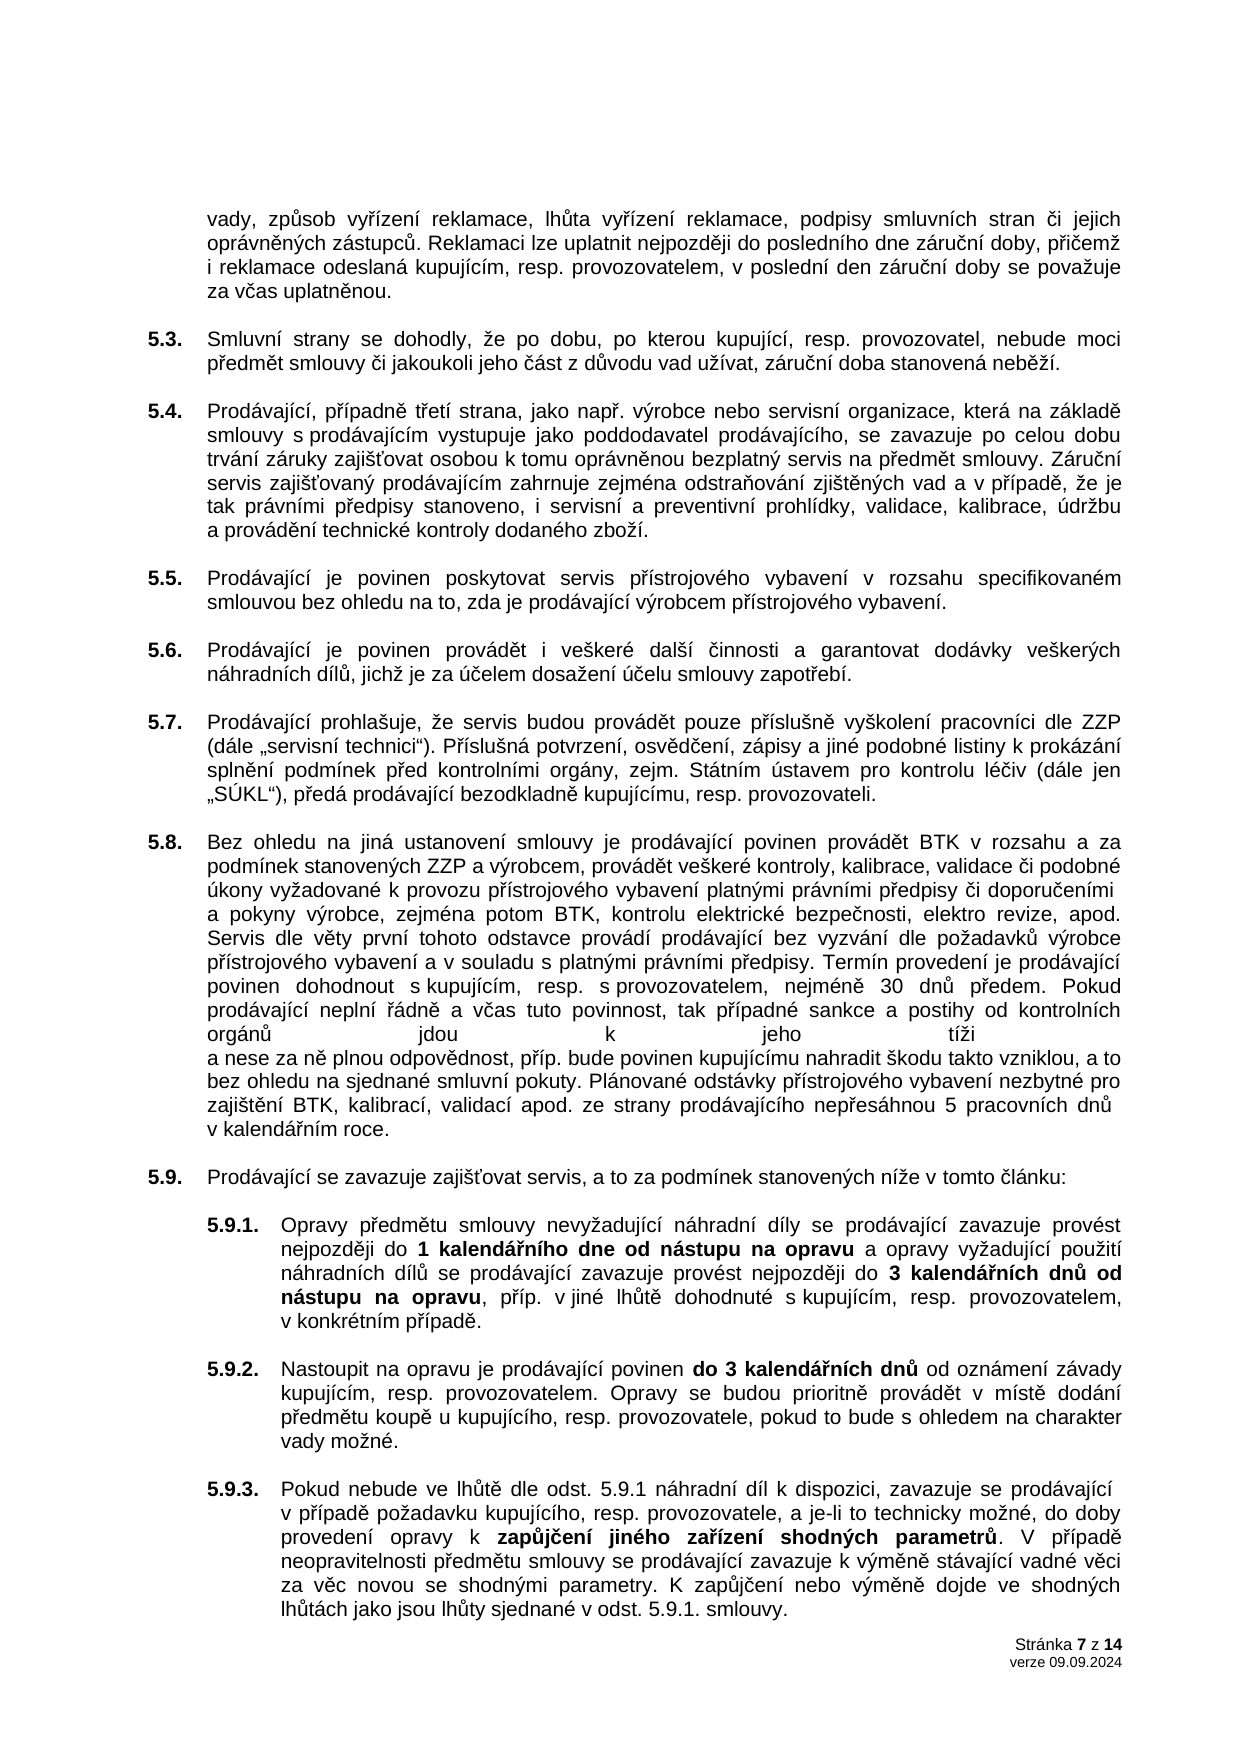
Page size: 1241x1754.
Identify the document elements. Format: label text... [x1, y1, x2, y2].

subtitle Bez ohledu na jiná ustanovení smlouvy je prodávající povinen provádět BTK v rozsahu a za podmínek stanovených ZZP a výrobcem, provádět veškeré kontroly, kalibrace, validace či podobné úkony vyžadované k provozu přístrojového vybavení platnými právními předpisy či doporučeními a pokyny výrobce, zejména potom BTK, kontrolu elektrické bezpečnosti, elektro revize, apod. Servis dle věty první tohoto odstavce provádí prodávající bez vyzvání dle požadavků výrobce přístrojového vybavení a v souladu s platnými právními předpisy. Termín provedení je prodávající povinen dohodnout s kupujícím, resp. s provozovatelem, nejméně 30 dnů předem. Pokud prodávající neplní řádně a včas tuto povinnost, tak případné sankce a postihy od kontrolních orgánů jdou k jeho tíži a nese za ně plnou odpovědnost, příp. bude povinen kupujícímu nahradit škodu takto vzniklou, a to bez ohledu na sjednané smluvní pokuty. Plánované odstávky přístrojového vybavení nezbytné pro zajištění BTK, kalibrací, validací apod. ze strany prodávajícího nepřesáhnou 5 pracovních dnů v kalendářním roce. [148, 830, 1122, 1141]
subtitle Prodávající je povinen poskytovat servis přístrojového vybavení v rozsahu specifikovaném smlouvou bez ohledu na to, zda je prodávající výrobcem přístrojového vybavení. [148, 566, 1122, 614]
list Nastoupit na opravu je prodávající povinen do 3 kalendářních dnů od oznámení závady kupujícím, resp. provozovatelem. Opravy se budou prioritně provádět v místě dodání předmětu koupě u kupujícího, resp. provozovatele, pokud to bude s ohledem na charakter vady možné. [207, 1357, 1122, 1453]
subtitle Prodávající, případně třetí strana, jako např. výrobce nebo servisní organizace, která na základě smlouvy s prodávajícím vystupuje jako poddodavatel prodávajícího, se zavazuje po celou dobu trvání záruky zajišťovat osobou k tomu oprávněnou bezplatný servis na předmět smlouvy. Záruční servis zajišťovaný prodávajícím zahrnuje zejména odstraňování zjištěných vad a v případě, že je tak právními předpisy stanoveno, i servisní a preventivní prohlídky, validace, kalibrace, údržbu a provádění technické kontroly dodaného zboží. [148, 398, 1122, 542]
subtitle Prodávající prohlašuje, že servis budou provádět pouze příslušně vyškolení pracovníci dle ZZP (dále „servisní technici“). Příslušná potvrzení, osvědčení, zápisy a jiné podobné listiny k prokázání splnění podmínek před kontrolními orgány, zejm. Státním ústavem pro kontrolu léčiv (dále jen „SÚKL“), předá prodávající bezodkladně kupujícímu, resp. provozovateli. [148, 710, 1122, 806]
subtitle Prodávající je povinen provádět i veškeré další činnosti a garantovat dodávky veškerých náhradních dílů, jichž je za účelem dosažení účelu smlouvy zapotřebí. [148, 638, 1122, 686]
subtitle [148, 207, 1122, 303]
subtitle Smluvní strany se dohodly, že po dobu, po kterou kupující, resp. provozovatel, nebude moci předmět smlouvy či jakoukoli jeho část z důvodu vad užívat, záruční doba stanovená neběží. [148, 327, 1122, 374]
list Pokud nebude ve lhůtě dle odst. 5.9.1 náhradní díl k dispozici, zavazuje se prodávající v případě požadavku kupujícího, resp. provozovatele, a je-li to technicky možné, do doby provedení opravy k zapůjčení jiného zařízení shodných parametrů. V případě neopravitelnosti předmětu smlouvy se prodávající zavazuje k výměně stávající vadné věci za věc novou se shodnými parametry. K zapůjčení nebo výměně dojde ve shodných lhůtách jako jsou lhůty sjednané v odst. 5.9.1. smlouvy. [207, 1477, 1122, 1620]
subtitle Prodávající se zavazuje zajišťovat servis, a to za podmínek stanovených níže v tomto článku: [148, 1165, 1122, 1189]
list Opravy předmětu smlouvy nevyžadující náhradní díly se prodávající zavazuje provést nejpozději do 1 kalendářního dne od nástupu na opravu a opravy vyžadující použití náhradních dílů se prodávající zavazuje provést nejpozději do 3 kalendářních dnů od nástupu na opravu, příp. v jiné lhůtě dohodnuté s kupujícím, resp. provozovatelem, v konkrétním případě. [207, 1213, 1122, 1333]
